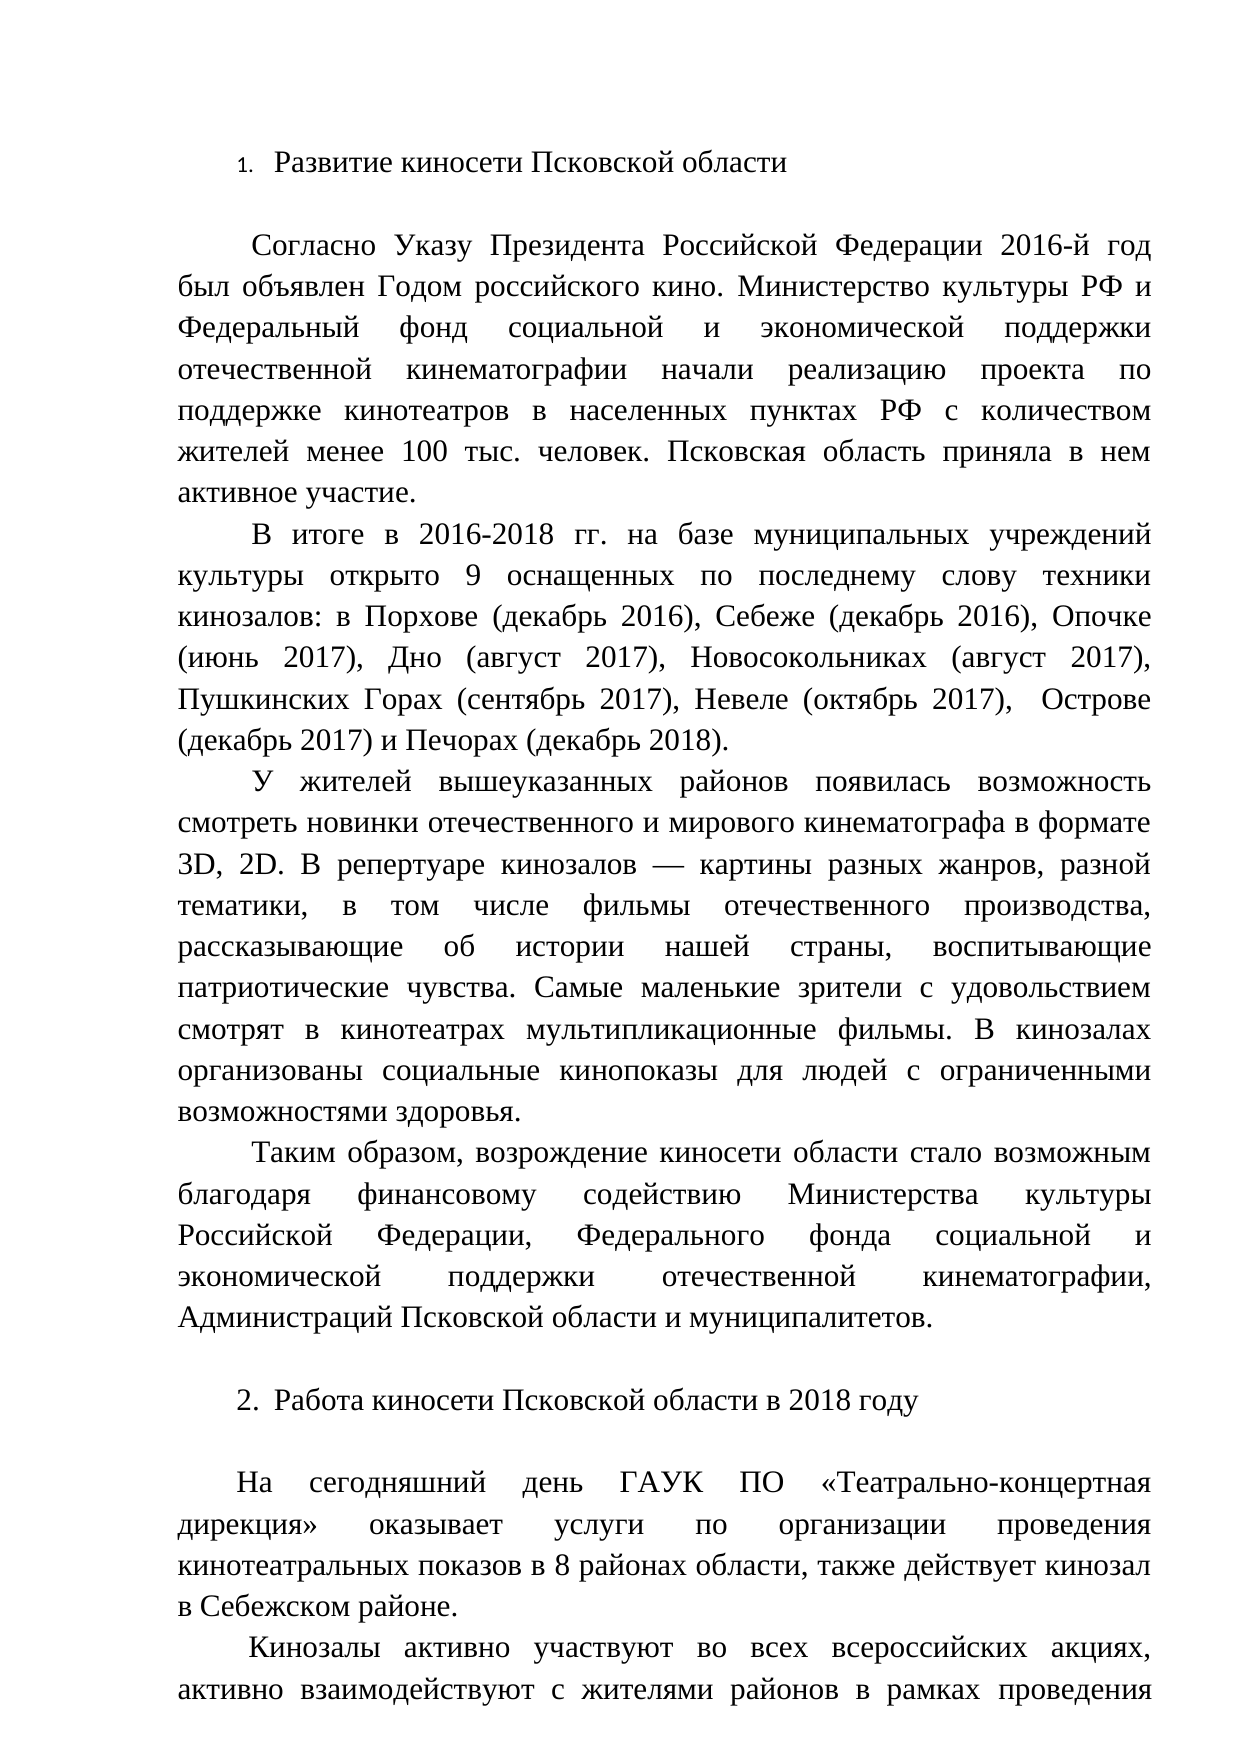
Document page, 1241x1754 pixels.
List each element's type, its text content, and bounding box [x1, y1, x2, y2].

text Таким образом, возрождение киносети области стало возможным благодаря финансовому содействию Министерства культуры Российской Федерации, Федерального фонда социальной и экономической поддержки отечественной кинематографии, Администраций Псковской области и муниципалитетов. [177, 1134, 1152, 1335]
list Работа киносети Псковской области в 2018 году [236, 1381, 1152, 1417]
text Согласно Указу Президента Российской Федерации 2016-й год был объявлен Годом российского кино. Министерство культуры РФ и Федеральный фонд социальной и экономической поддержки отечественной кинематографии начали реализацию проекта по поддержке кинотеатров в населенных пунктах РФ с количеством жителей менее 100 тыс. человек. Псковская область приняла в нем активное участие. [177, 226, 1152, 510]
text В итоге в 2016-2018 гг. на базе муниципальных учреждений культуры открыто 9 оснащенных по последнему слову техники кинозалов: в Порхове (декабрь 2016), Себеже (декабрь 2016), Опочке (июнь 2017), Дно (август 2017), Новосокольниках (август 2017), Пушкинских Горах (сентябрь 2017), Невеле (октябрь 2017), Острове (декабрь 2017) и Печорах (декабрь 2018). [177, 515, 1152, 757]
text На сегодняшний день ГАУК ПО «Театрально-концертная дирекция» оказывает услуги по организации проведения кинотеатральных показов в 8 районах области, также действует кинозал в Себежском районе. [177, 1464, 1152, 1623]
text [177, 1629, 1152, 1706]
text У жителей вышеуказанных районов появилась возможность смотреть новинки отечественного и мирового кинематографа в формате 3D, 2D. В репертуаре кинозалов — картины разных жанров, разной тематики, в том числе фильмы отечественного производства, рассказывающие об истории нашей страны, воспитывающие патриотические чувства. Самые маленькие зрители с удовольствием смотрят в кинотеатрах мультипликационные фильмы. В кинозалах организованы социальные кинопоказы для людей с ограниченными возможностями здоровья. [177, 762, 1152, 1128]
list Развитие киносети Псковской области [236, 144, 1152, 180]
